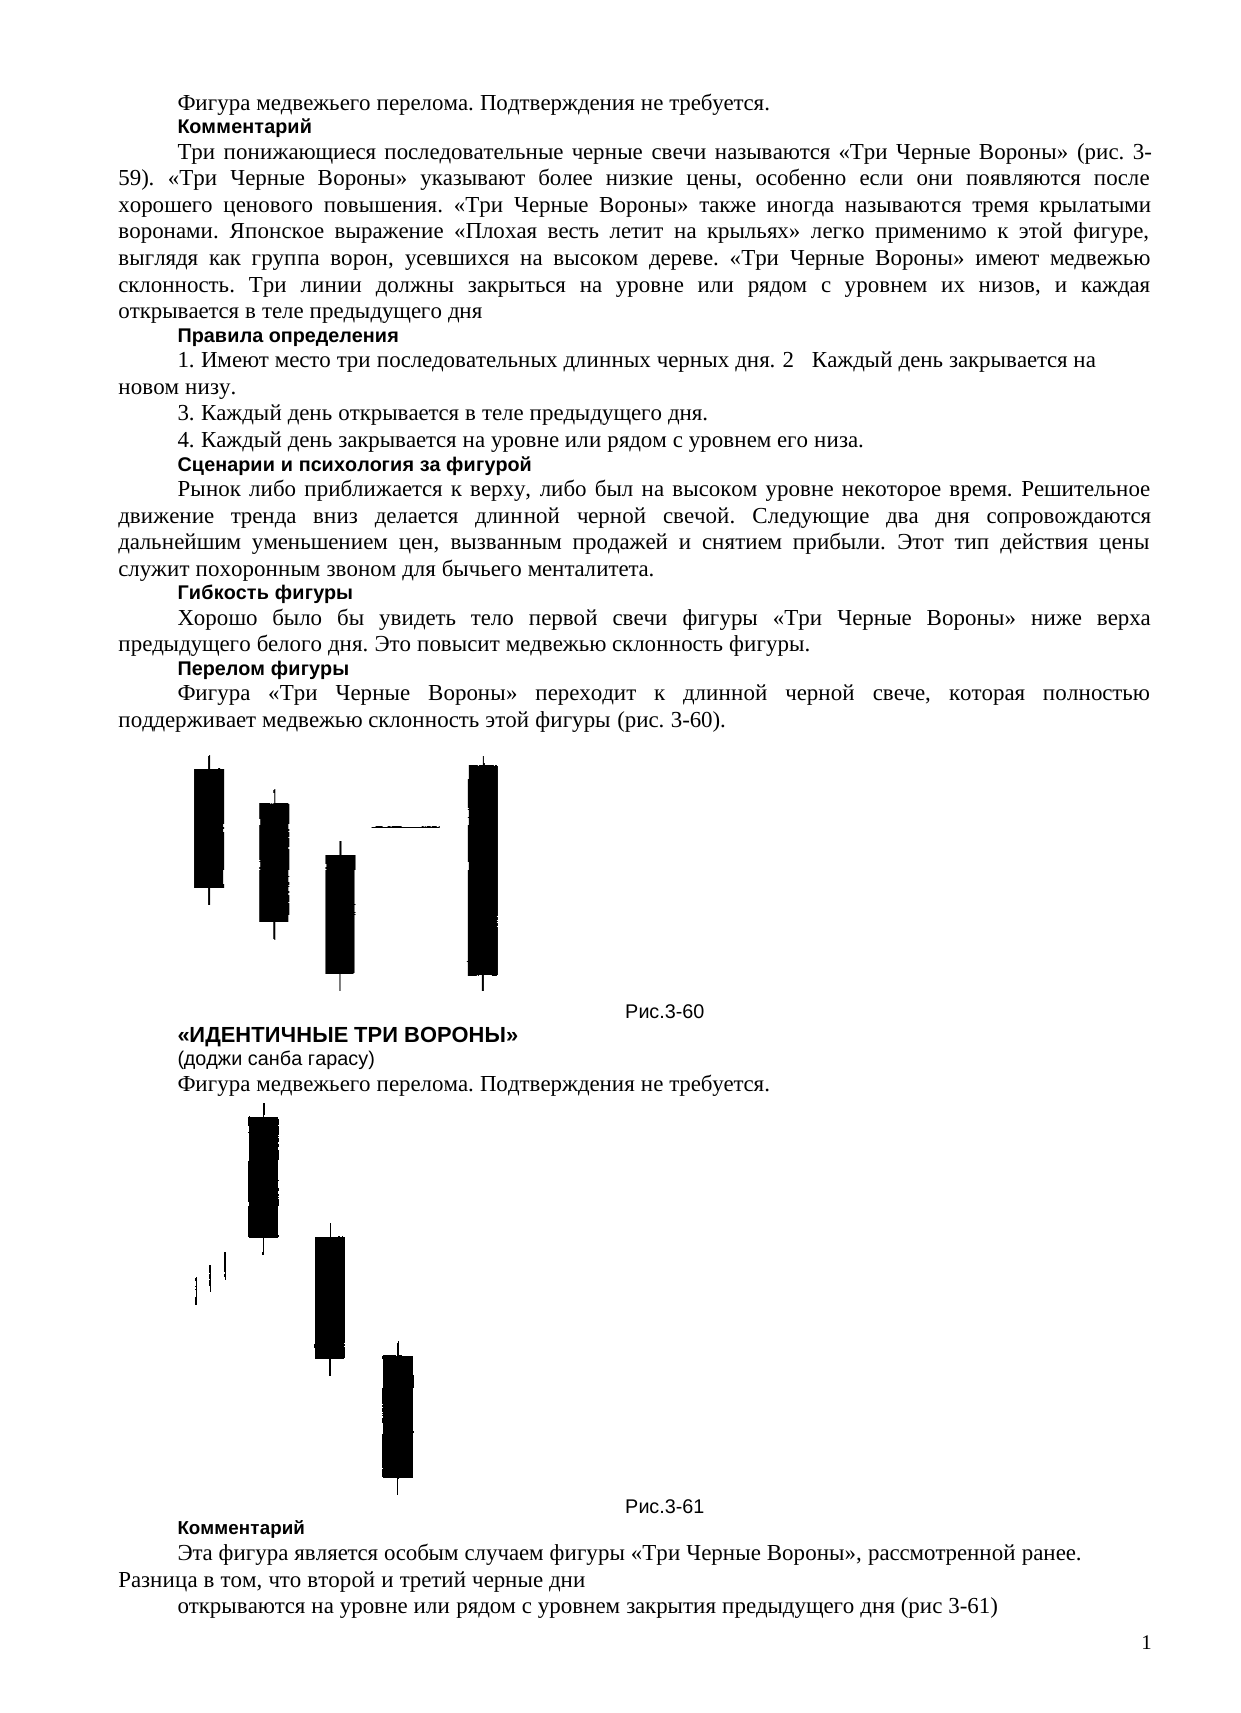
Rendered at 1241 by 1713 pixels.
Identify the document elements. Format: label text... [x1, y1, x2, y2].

text Фигура «Три Черные Вороны» переходит к длинной черной свече, которая полностью поддерживает медвежью склонность этой фигуры (рис. 3-60). [118, 679, 1152, 732]
text Правила определения [118, 324, 1152, 346]
text Перелом фигуры [118, 657, 1152, 679]
text (доджи санба гарасу) [118, 1047, 1152, 1070]
text «ИДЕНТИЧНЫЕ ТРИ ВОРОНЫ» [118, 1022, 1152, 1047]
text Сценарии и психология за фигурой [118, 452, 1152, 475]
text Рынок либо приближается к верху, либо был на высоком уровне некоторое время. Решительное движение тренда вниз делается длинной черной свечой. Следующие два дня сопровождаются дальнейшим уменьшением цен, вызванным продажей и снятием прибыли. Этот тип действия цены служит похоронным звоном для бычьего менталитета. [118, 475, 1152, 581]
text Комментарий [118, 115, 1152, 138]
text Эта фигура является особым случаем фигуры «Три Черные Вороны», рассмотренной ранее. Разница в том, что второй и третий черные дни [118, 1539, 1152, 1592]
text Фигура медвежьего перелома. Подтверждения не требуется. [118, 1070, 1152, 1096]
picture [177, 1096, 423, 1495]
text Фигура медвежьего перелома. Подтверждения не требуется. [118, 89, 1152, 115]
text Три понижающиеся последовательные черные свечи называются «Три Черные Вороны» (рис. 3-59). «Три Черные Вороны» указывают более низкие цены, особенно если они появляются после хорошего ценового повышения. «Три Черные Вороны» также иногда называются тремя крылатыми воронами. Японское выражение «Плохая весть летит на крыльях» легко применимо к этой фигуре, выглядя как группа ворон, усевшихся на высоком дереве. «Три Черные Вороны» имеют медвежью склонность. Три линии должны закрыться на уровне или рядом с уровнем их низов, и каждая открывается в теле предыдущего дня [118, 138, 1152, 324]
text 1. Имеют место три последовательных длинных черных дня. 2 Каждый день закрывается на новом низу. [118, 346, 1152, 399]
text открываются на уровне или рядом с уровнем закрытия предыдущего дня (рис 3-61) [118, 1592, 1152, 1618]
text Комментарий [118, 1517, 1152, 1539]
text Рис.3-60 [118, 1000, 1152, 1022]
text Рис.3-61 [118, 1495, 1152, 1517]
text 3. Каждый день открывается в теле предыдущего дня. [118, 399, 1152, 426]
picture [177, 732, 517, 1000]
text 4. Каждый день закрывается на уровне или рядом с уровнем его низа. [118, 426, 1152, 452]
text Гибкость фигуры [118, 581, 1152, 604]
text Хорошо было бы увидеть тело первой свечи фигуры «Три Черные Вороны» ниже верха предыдущего белого дня. Это повысит медвежью склонность фигуры. [118, 604, 1152, 657]
